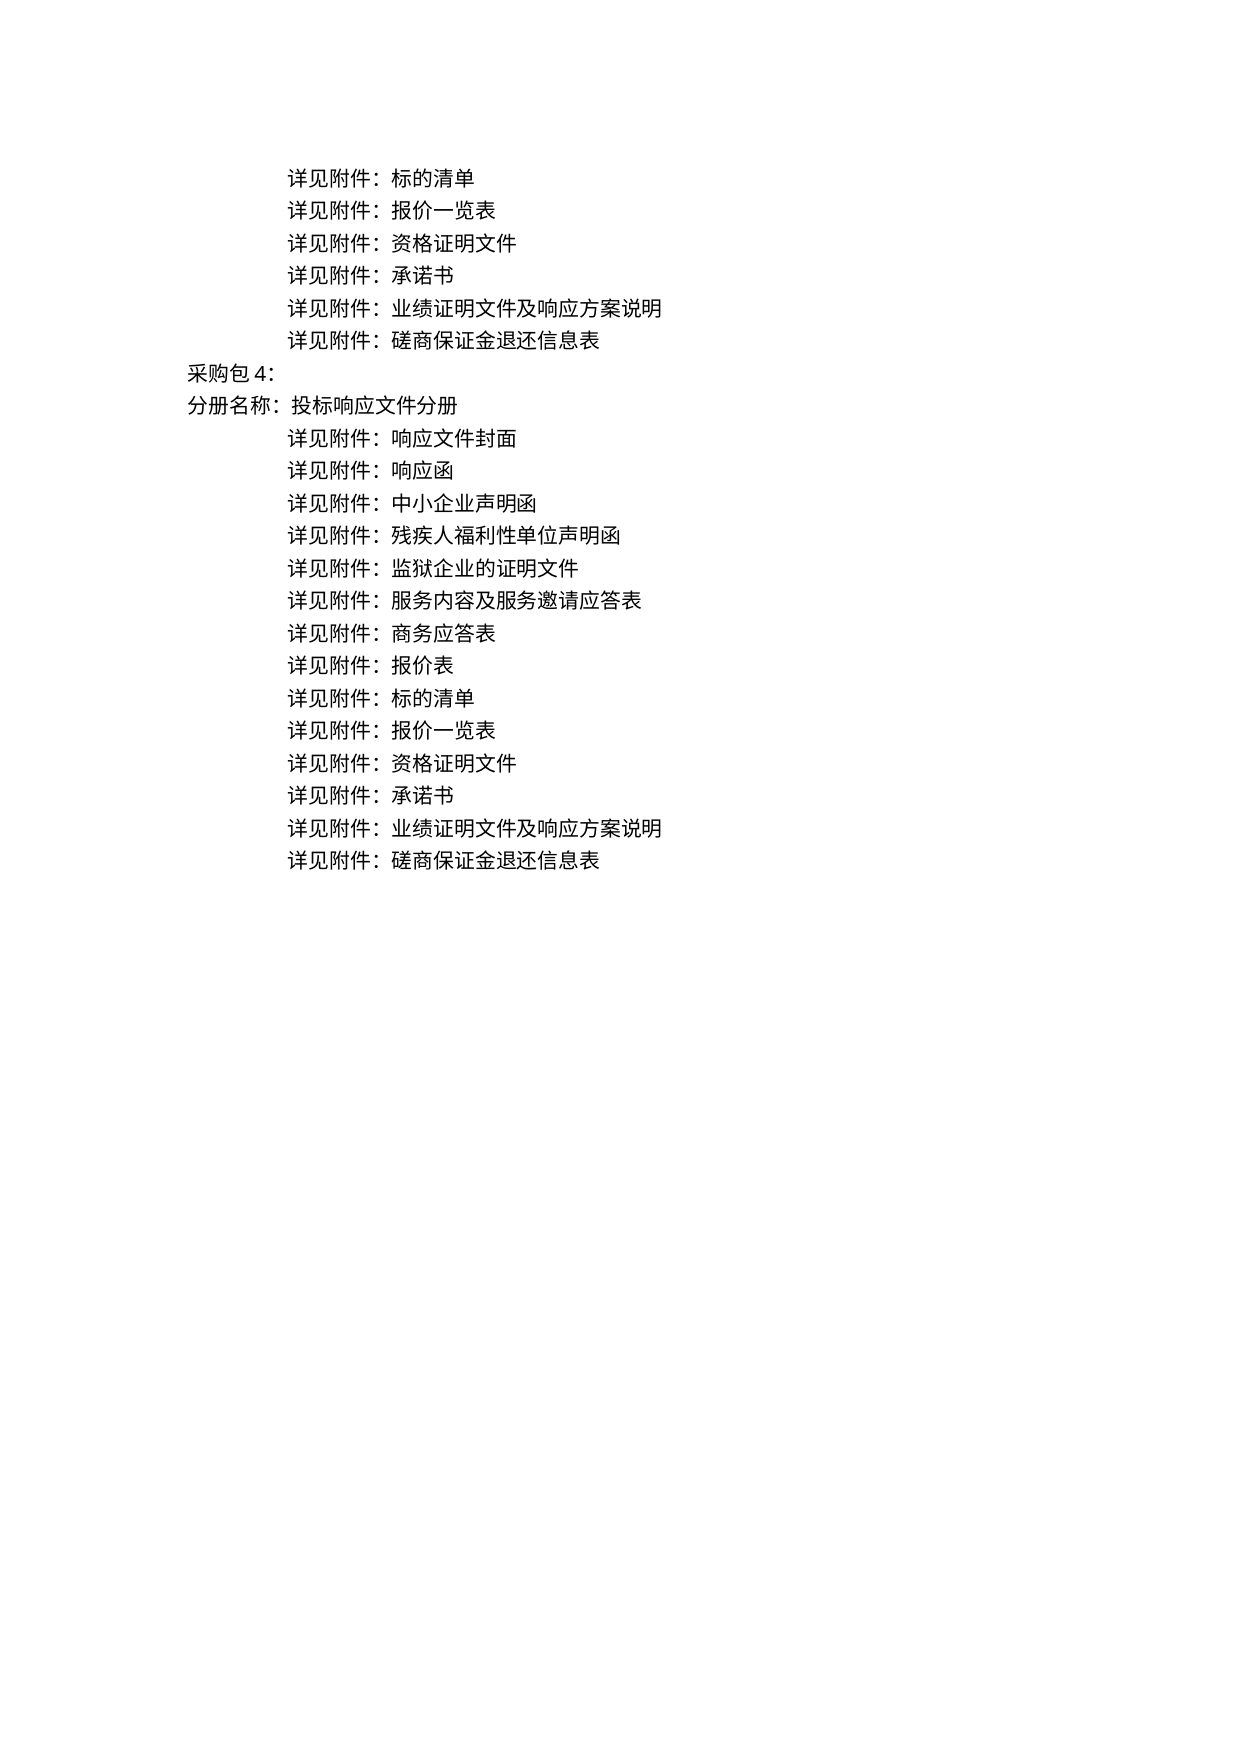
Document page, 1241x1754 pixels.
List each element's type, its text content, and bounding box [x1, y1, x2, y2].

text 详见附件：承诺书 [187, 259, 1053, 292]
text 详见附件：服务内容及服务邀请应答表 [187, 584, 1053, 617]
text 详见附件：报价表 [187, 649, 1053, 682]
text 详见附件：标的清单 [187, 162, 1053, 194]
text 详见附件：标的清单 [187, 682, 1053, 714]
text 详见附件：业绩证明文件及响应方案说明 [187, 292, 1053, 324]
text 详见附件：业绩证明文件及响应方案说明 [187, 812, 1053, 844]
text 采购包4： [187, 357, 1053, 389]
text 详见附件：承诺书 [187, 779, 1053, 812]
text 详见附件：响应函 [187, 454, 1053, 487]
text 详见附件：资格证明文件 [187, 227, 1053, 259]
text 详见附件：磋商保证金退还信息表 [187, 324, 1053, 357]
text 详见附件：报价一览表 [187, 714, 1053, 747]
text 详见附件：报价一览表 [187, 194, 1053, 227]
text 详见附件：资格证明文件 [187, 747, 1053, 779]
text 分册名称：投标响应文件分册 [187, 389, 1053, 422]
text 详见附件：残疾人福利性单位声明函 [187, 519, 1053, 552]
text 详见附件：商务应答表 [187, 617, 1053, 649]
text 详见附件：磋商保证金退还信息表 [187, 844, 1053, 877]
text 详见附件：中小企业声明函 [187, 487, 1053, 519]
text 详见附件：监狱企业的证明文件 [187, 552, 1053, 584]
text 详见附件：响应文件封面 [187, 422, 1053, 454]
